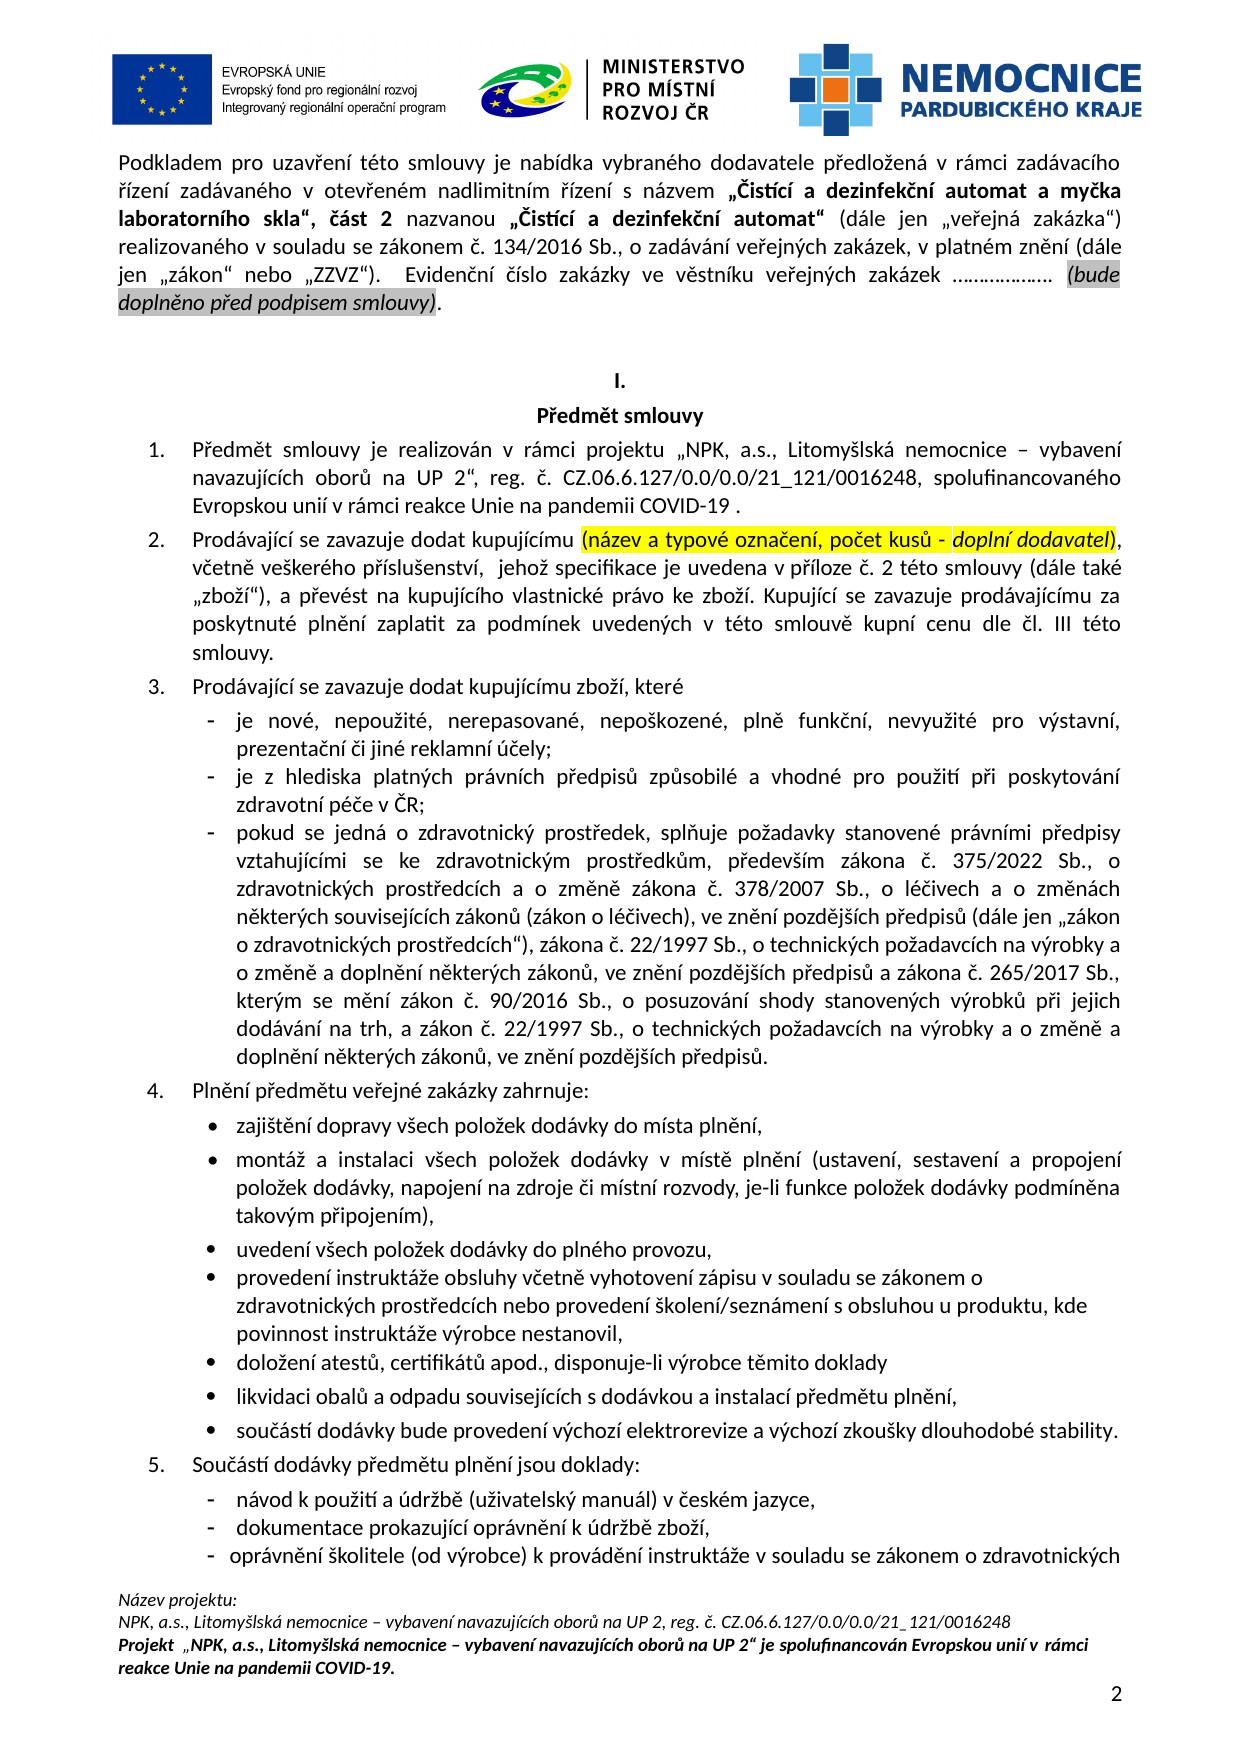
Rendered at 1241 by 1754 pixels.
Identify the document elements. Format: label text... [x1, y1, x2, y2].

list dokumentace prokazující oprávnění k údržbě zboží, [207, 1513, 1122, 1541]
picture [90, 30, 766, 148]
text • montáž a instalaci všech položek dodávky v místě plnění (ustavení, sestavení a propojení položek dodávky, napojení na zdroje či místní rozvody, je-li funkce položek dodávky podmíněna takovým připojením), [207, 1145, 1122, 1229]
list doložení atestů, certifikátů apod., disponuje-li výrobce těmito doklady [207, 1348, 1122, 1376]
list uvedení všech položek dodávky do plného provozu, [207, 1236, 1122, 1263]
list provedení instruktáže obsluhy včetně vyhotovení zápisu v souladu se zákonem o zdravotnických prostředcích nebo provedení školení/seznámení s obsluhou u produktu, kde povinnost instruktáže výrobce nestanovil, [207, 1263, 1122, 1348]
text I. [118, 367, 1122, 395]
picture [788, 42, 1142, 137]
list Předmět smlouvy je realizován v rámci projektu „NPK, a.s., Litomyšlská nemocnice – vybavení navazujících oborů na UP 2“, reg. č. CZ.06.6.127/0.0/0.0/21_121/0016248, spolufinancovaného Evropskou unií v rámci reakce Unie na pandemii COVID-19 . [148, 435, 1122, 519]
list pokud se jedná o zdravotnický prostředek, splňuje požadavky stanovené právními předpisy vztahujícími se ke zdravotnickým prostředkům, především zákona č. 375/2022 Sb., o zdravotnických prostředcích a o změně zákona č. 378/2007 Sb., o léčivech a o změnách některých souvisejících zákonů (zákon o léčivech), ve znění pozdějších předpisů (dále jen „zákon o zdravotnických prostředcích“), zákona č. 22/1997 Sb., o technických požadavcích na výrobky a o změně a doplnění některých zákonů, ve znění pozdějších předpisů a zákona č. 265/2017 Sb., kterým se mění zákon č. 90/2016 Sb., o posuzování shody stanovených výrobků při jejich dodávání na trh, a zákon č. 22/1997 Sb., o technických požadavcích na výrobky a o změně a doplnění některých zákonů, ve znění pozdějších předpisů. [207, 818, 1122, 1070]
text Podkladem pro uzavření této smlouvy je nabídka vybraného dodavatele předložená v rámci zadávacího řízení zadávaného v otevřeném nadlimitním řízení s názvem „Čistící a dezinfekční automat a myčka laboratorního skla“, část 2 nazvanou „Čistící a dezinfekční automat“ (dále jen „veřejná zakázka“) realizovaného v souladu se zákonem č. 134/2016 Sb., o zadávání veřejných zakázek, v platném znění (dále jen „zákon“ nebo „ZZVZ“). Evidenční číslo zakázky ve věstníku veřejných zakázek ………………. (bude doplněno před podpisem smlouvy). [118, 148, 1122, 316]
list je z hlediska platných právních předpisů způsobilé a vhodné pro použití při poskytování zdravotní péče v ČR; [207, 762, 1122, 818]
text Předmět smlouvy [118, 401, 1122, 429]
list Plnění předmětu veřejné zakázky zahrnuje: [147, 1077, 1122, 1105]
list součástí dodávky bude provedení výchozí elektrorevize a výchozí zkoušky dlouhodobé stability. [207, 1416, 1122, 1444]
list oprávnění školitele (od výrobce) k provádění instruktáže v souladu se zákonem o zdravotnických prostředcích, [207, 1541, 1122, 1569]
list Prodávající se zavazuje dodat kupujícímu (název a typové označení, počet kusů - doplní dodavatel), včetně veškerého příslušenství, jehož specifikace je uvedena v příloze č. 2 této smlouvy (dále také „zboží“), a převést na kupujícího vlastnické právo ke zboží. Kupující se zavazuje prodávajícímu za poskytnuté plnění zaplatit za podmínek uvedených v této smlouvě kupní cenu dle čl. III této smlouvy. [148, 526, 1122, 666]
list likvidaci obalů a odpadu souvisejících s dodávkou a instalací předmětu plnění, [207, 1382, 1122, 1410]
list Prodávající se zavazuje dodat kupujícímu zboží, které [148, 672, 1122, 700]
text • zajištění dopravy všech položek dodávky do místa plnění, [118, 1111, 1122, 1139]
list návod k použití a údržbě (uživatelský manuál) v českém jazyce, [207, 1485, 1122, 1513]
list Součástí dodávky předmětu plnění jsou doklady: [148, 1450, 1122, 1478]
list je nové, nepoužité, nerepasované, nepoškozené, plně funkční, nevyužité pro výstavní, prezentační či jiné reklamní účely; [207, 706, 1122, 762]
